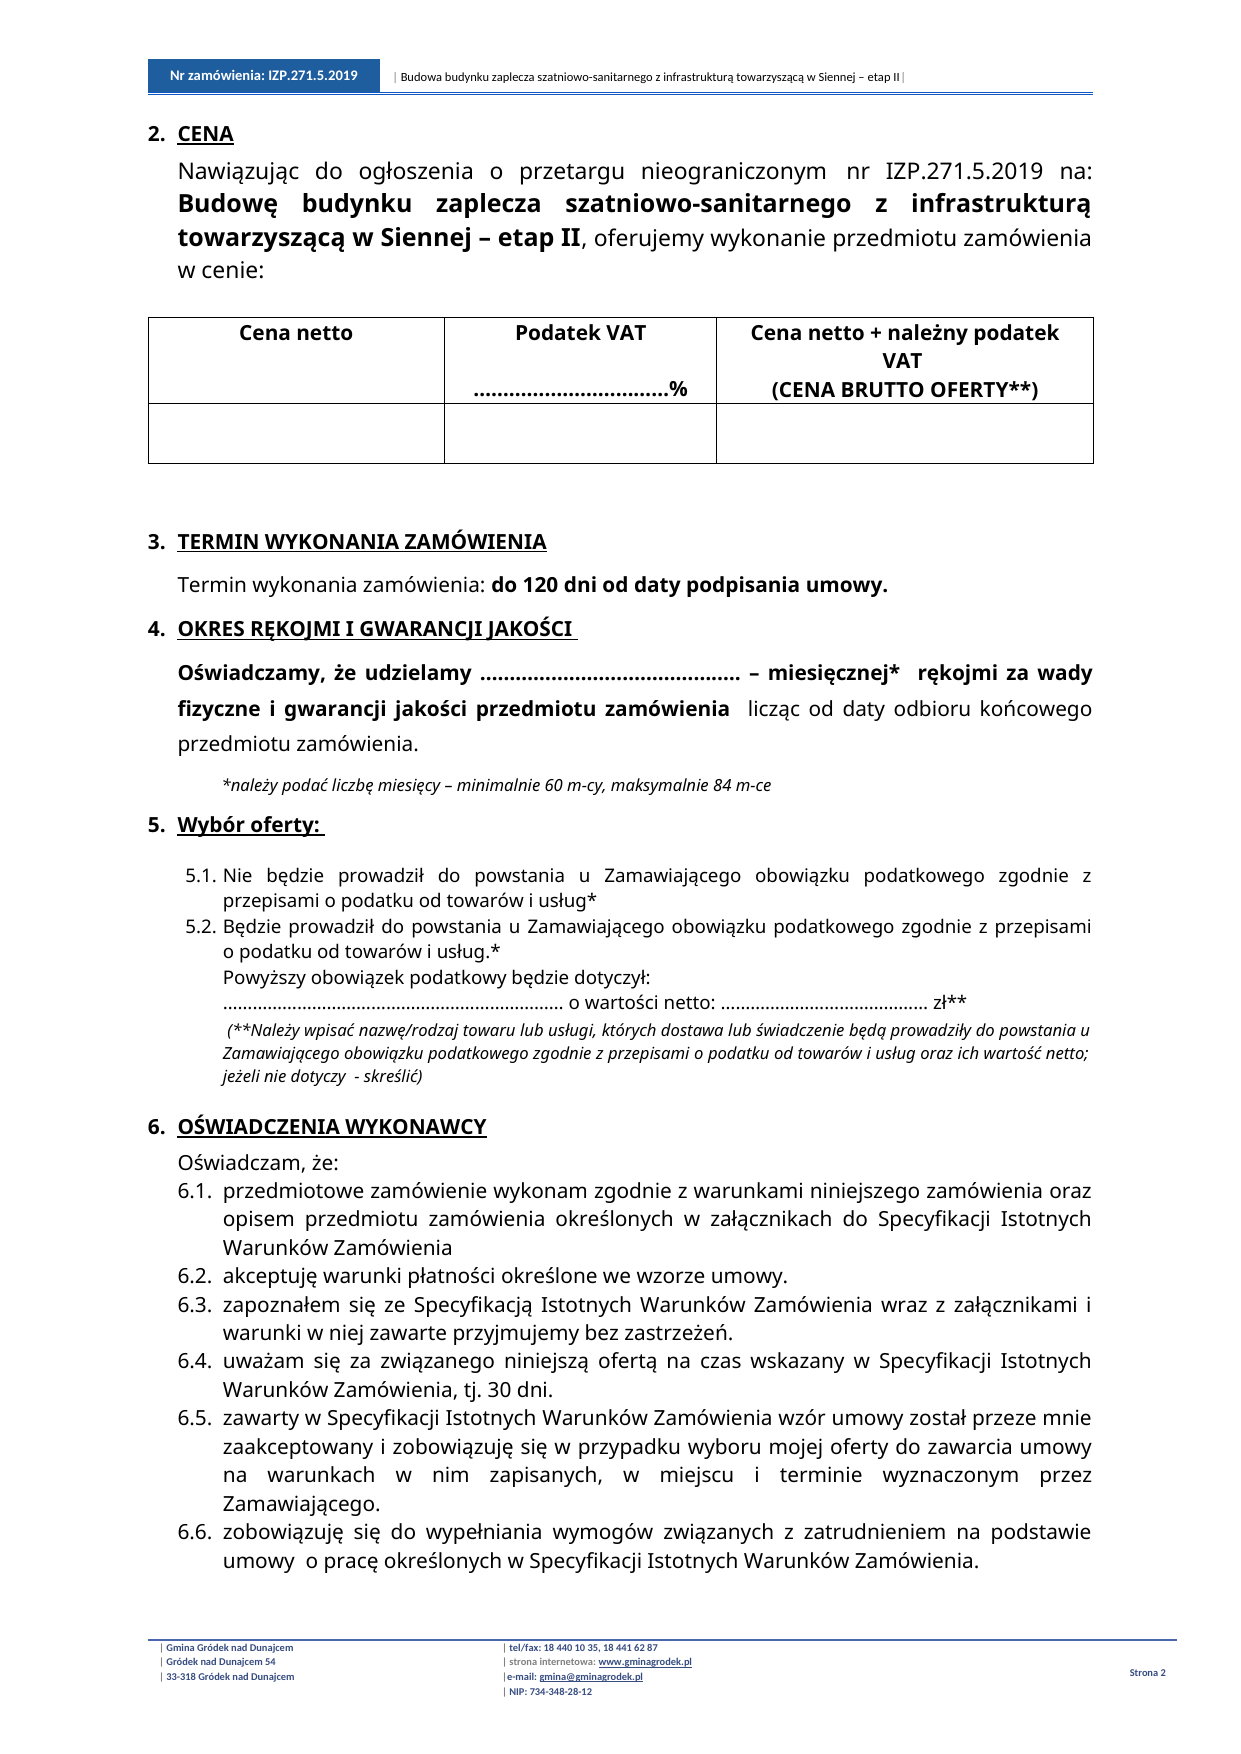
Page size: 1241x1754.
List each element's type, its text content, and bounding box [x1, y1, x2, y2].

list zapoznałem się ze Specyfikacją Istotnych Warunków Zamówienia wraz z załącznikami i warunki w niej zawarte przyjmujemy bez zastrzeżeń. [177, 1290, 1093, 1347]
list TERMIN WYKONANIA ZAMÓWIENIA [148, 527, 1093, 555]
text *należy podać liczbę miesięcy – minimalnie 60 m-cy, maksymalnie 84 m-ce [221, 773, 1093, 796]
list uważam się za związanego niniejszą ofertą na czas wskazany w Specyfikacji Istotnych Warunków Zamówienia, tj. 30 dni. [177, 1347, 1093, 1403]
text Nawiązując do ogłoszenia o przetargu nieograniczonym nr IZP.271.5.2019 na: Budowę budynku zaplecza szatniowo-sanitarnego z infrastrukturą towarzyszącą w Siennej – etap II, oferujemy wykonanie przedmiotu zamówienia w cenie: [177, 155, 1093, 285]
list CENA [148, 119, 1093, 148]
text Oświadczam, że: [177, 1148, 1093, 1176]
text (**Należy wpisać nazwę/rodzaj towaru lub usługi, których dostawa lub świadczenie będą prowadziły do powstania u Zamawiającego obowiązku podatkowego zgodnie z przepisami o podatku od towarów i usług oraz ich wartość netto; jeżeli nie dotyczy - skreślić) [223, 1019, 1093, 1087]
list Będzie prowadził do powstania u Zamawiającego obowiązku podatkowego zgodnie z przepisami o podatku od towarów i usług.* [185, 913, 1093, 964]
list zobowiązuję się do wypełniania wymogów związanych z zatrudnieniem na podstawie umowy o pracę określonych w Specyfikacji Istotnych Warunków Zamówienia. [177, 1517, 1093, 1574]
table_header Podatek VAT ……………………………% [445, 318, 716, 403]
list zawarty w Specyfikacji Istotnych Warunków Zamówienia wzór umowy został przeze mnie zaakceptowany i zobowiązuję się w przypadku wyboru mojej oferty do zawarcia umowy na warunkach w nim zapisanych, w miejscu i terminie wyznaczonym przez Zamawiającego. [177, 1403, 1093, 1517]
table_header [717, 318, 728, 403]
table_header Cena netto [149, 318, 444, 403]
list OKRES RĘKOJMI I GWARANCJI JAKOŚCI [148, 614, 1093, 643]
table_cell [717, 404, 1093, 463]
text …………………………………………………………… o wartości netto: …………………………………… zł** [223, 990, 1093, 1015]
list Nie będzie prowadził do powstania u Zamawiającego obowiązku podatkowego zgodnie z przepisami o podatku od towarów i usług* [185, 862, 1093, 913]
text Oświadczamy, że udzielamy ………………………………….…. – miesięcznej* rękojmi za wady fizyczne i gwarancji jakości przedmiotu zamówienia licząc od daty odbioru końcowego przedmiotu zamówienia. [177, 658, 1093, 758]
text Powyższy obowiązek podatkowy będzie dotyczył: [223, 964, 1093, 990]
text Termin wykonania zamówienia: do 120 dni od daty podpisania umowy. [177, 571, 1093, 599]
table_cell [445, 404, 716, 463]
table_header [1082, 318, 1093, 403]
list akceptuję warunki płatności określone we wzorze umowy. [177, 1261, 1093, 1290]
list OŚWIADCZENIA WYKONAWCY [148, 1112, 1093, 1141]
table_cell [149, 404, 444, 463]
list Wybór oferty: [148, 810, 1093, 838]
list przedmiotowe zamówienie wykonam zgodnie z warunkami niniejszego zamówienia oraz opisem przedmiotu zamówienia określonych w załącznikach do Specyfikacji Istotnych Warunków Zamówienia [177, 1176, 1093, 1261]
